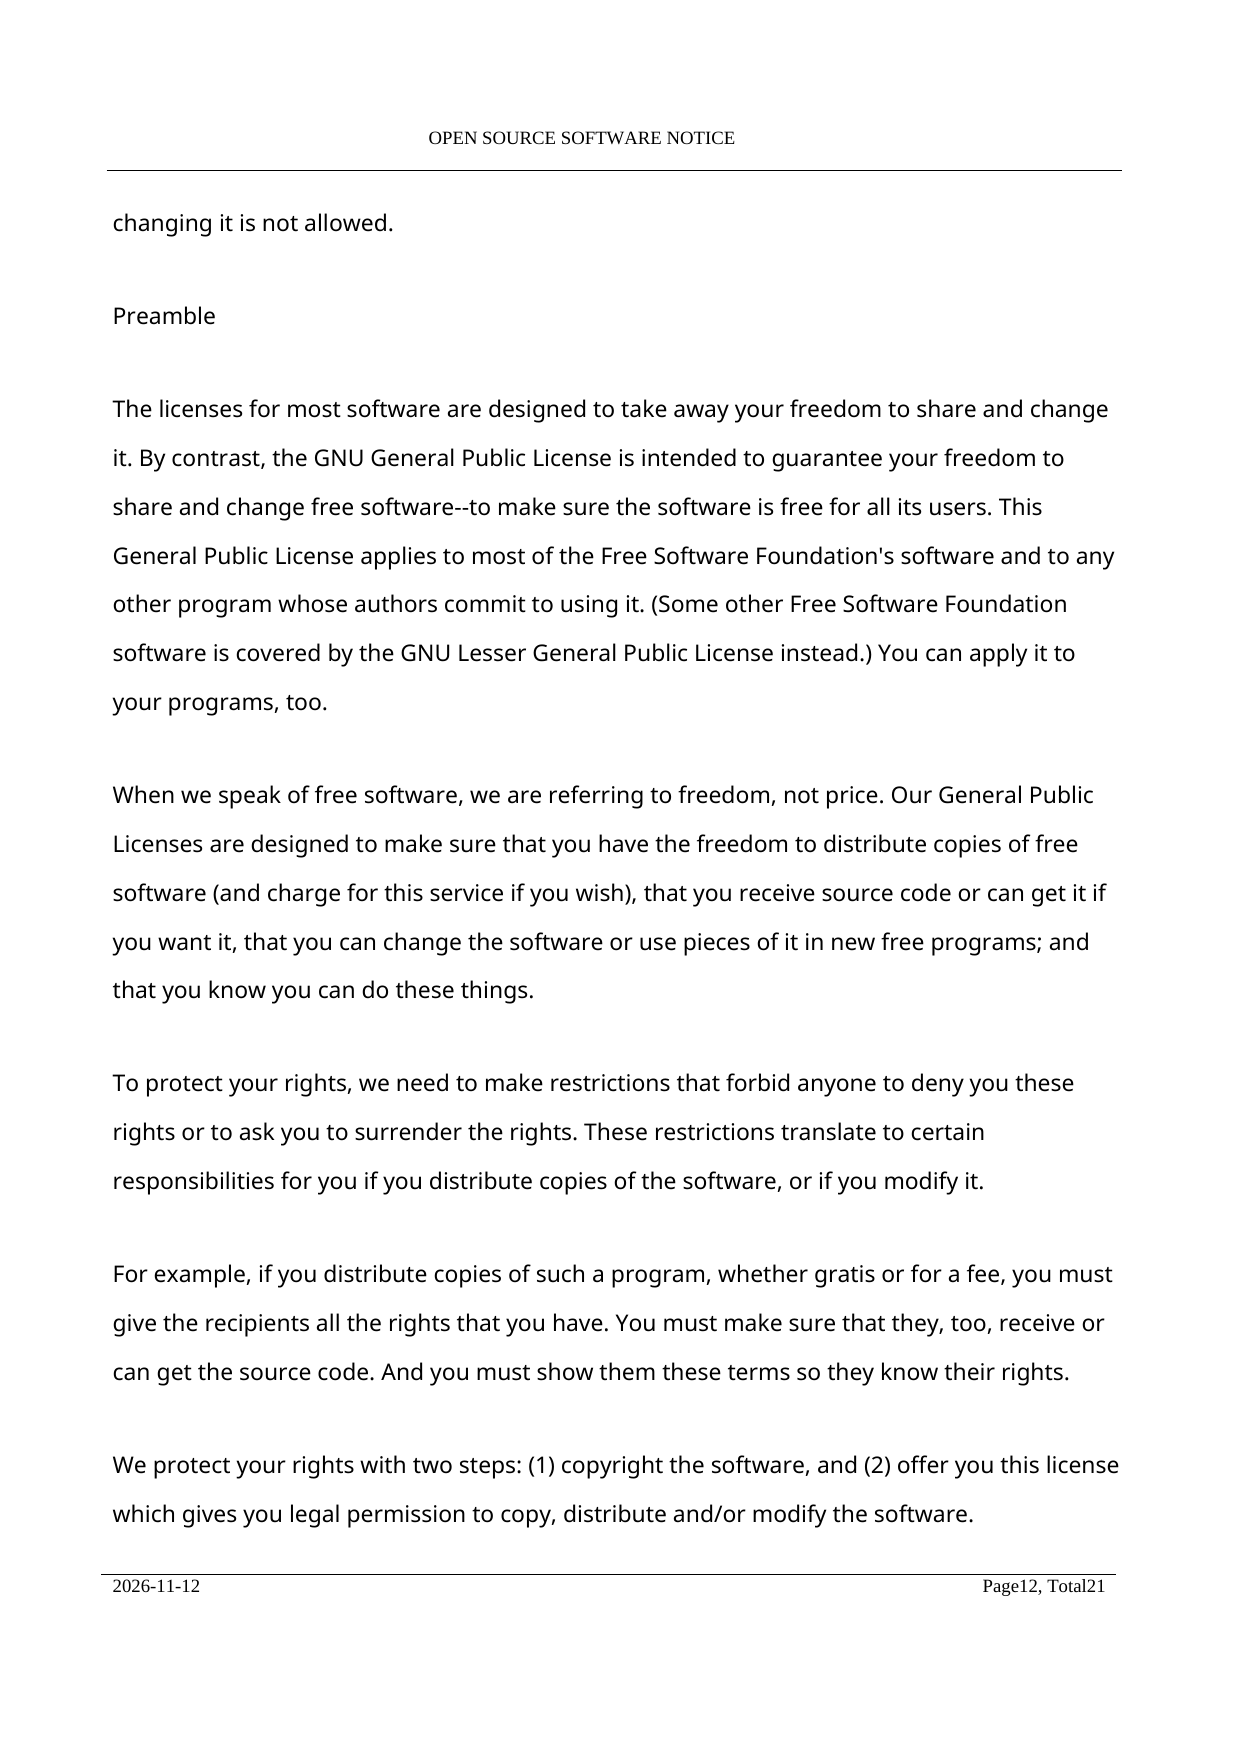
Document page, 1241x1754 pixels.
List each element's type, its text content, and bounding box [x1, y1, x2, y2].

text For example, if you distribute copies of such a program, whether gratis or for a fee, you must give the recipients all the rights that you have. You must make sure that they, too, receive or can get the source code. And you must show them these terms so they know their rights. [112, 1257, 1128, 1387]
text Preamble [112, 299, 1128, 332]
text To protect your rights, we need to make restrictions that forbid anyone to deny you these rights or to ask you to surrender the rights. These restrictions translate to certain responsibilities for you if you distribute copies of the software, or if you modify it. [112, 1067, 1128, 1197]
text When we speak of free software, we are referring to freedom, not price. Our General Public Licenses are designed to make sure that you have the freedom to distribute copies of free software (and charge for this service if you wish), that you receive source code or can get it if you want it, that you can change the software or use pieces of it in new free programs; and that you know you can do these things. [112, 778, 1128, 1006]
text We protect your rights with two steps: (1) copyright the software, and (2) offer you this license which gives you legal permission to copy, distribute and/or modify the software. [112, 1448, 1128, 1529]
text The licenses for most software are designed to take away your freedom to share and change it. By contrast, the GNU General Public License is intended to guarantee your freedom to share and change free software--to make sure the software is free for all its users. This General Public License applies to most of the Free Software Foundation's software and to any other program whose authors commit to using it. (Some other Free Software Foundation software is covered by the GNU Lesser General Public License instead.) You can apply it to your programs, too. [112, 393, 1128, 718]
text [112, 206, 1128, 239]
